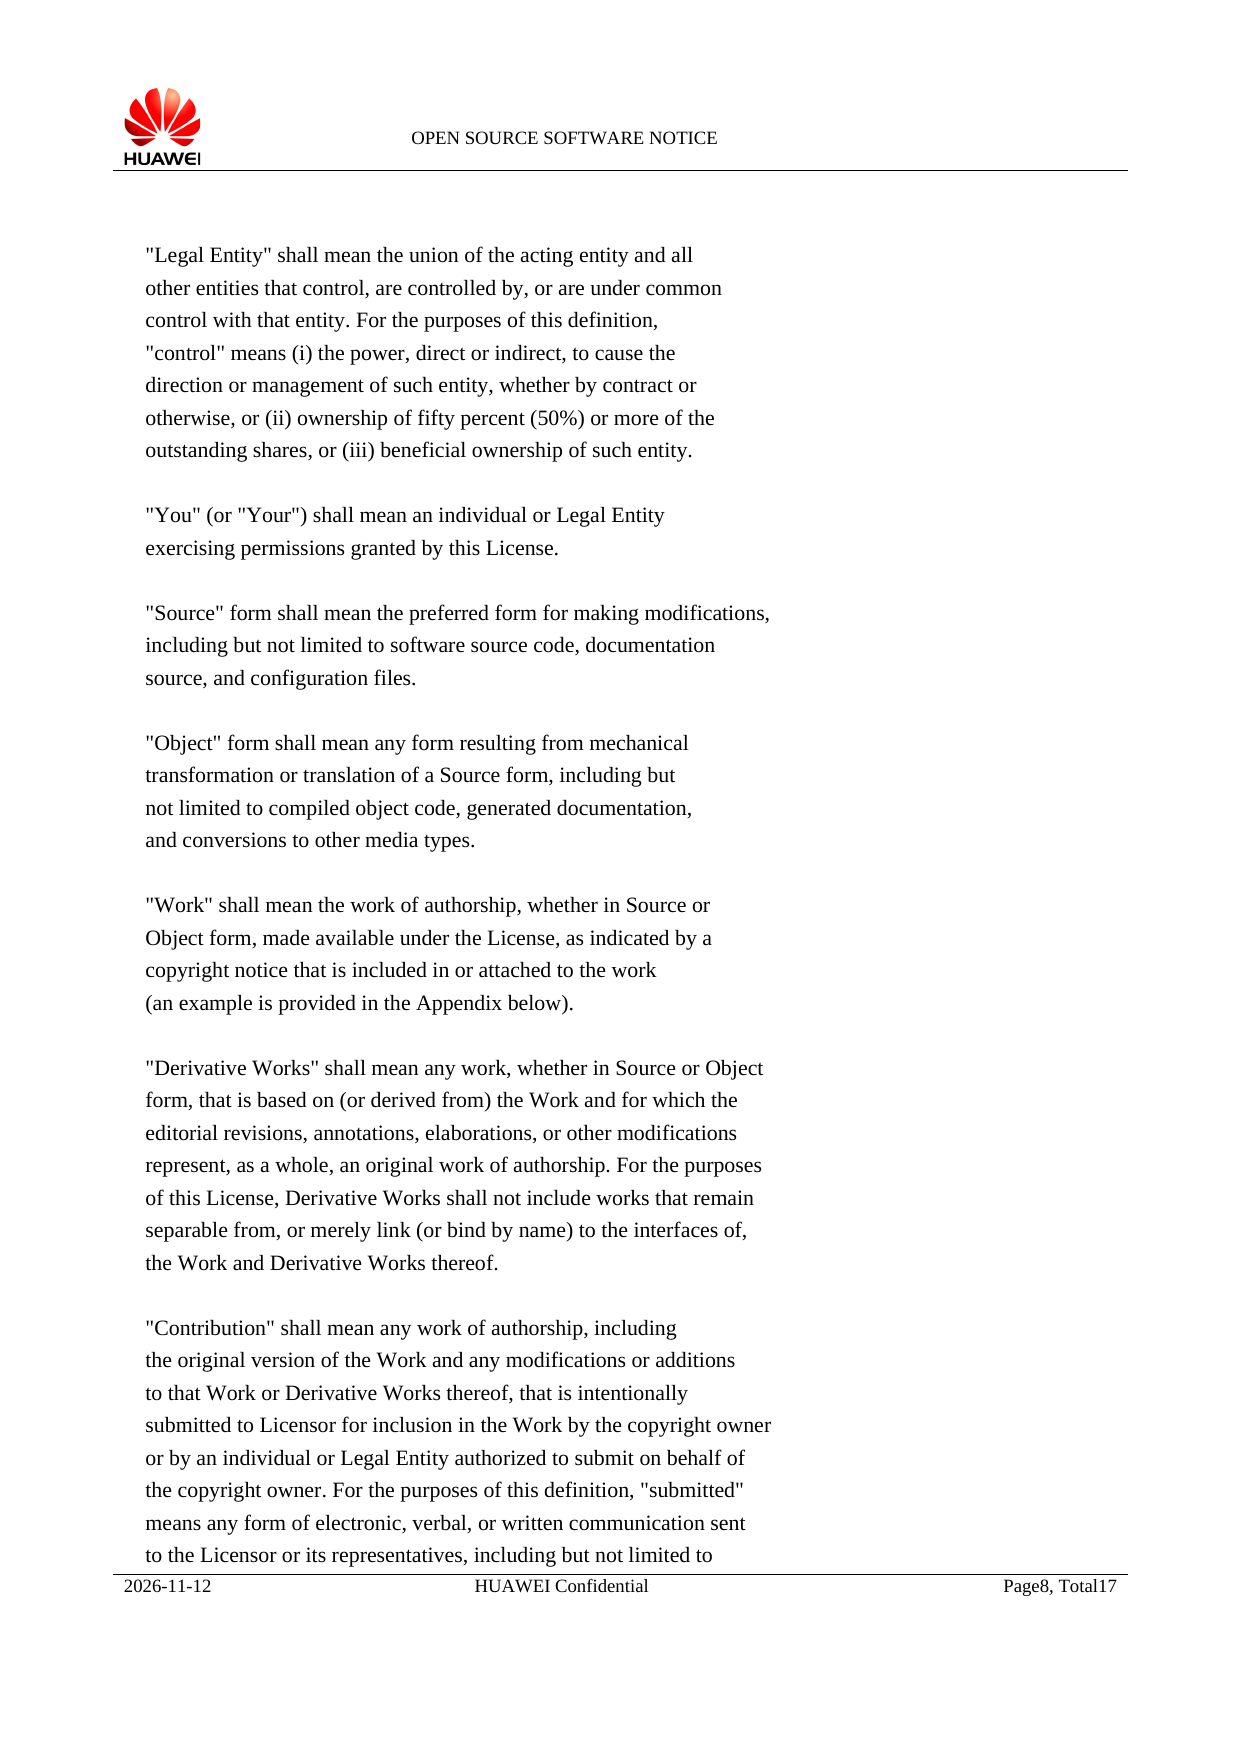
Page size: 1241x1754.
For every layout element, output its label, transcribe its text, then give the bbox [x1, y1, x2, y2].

picture [124, 88, 201, 165]
